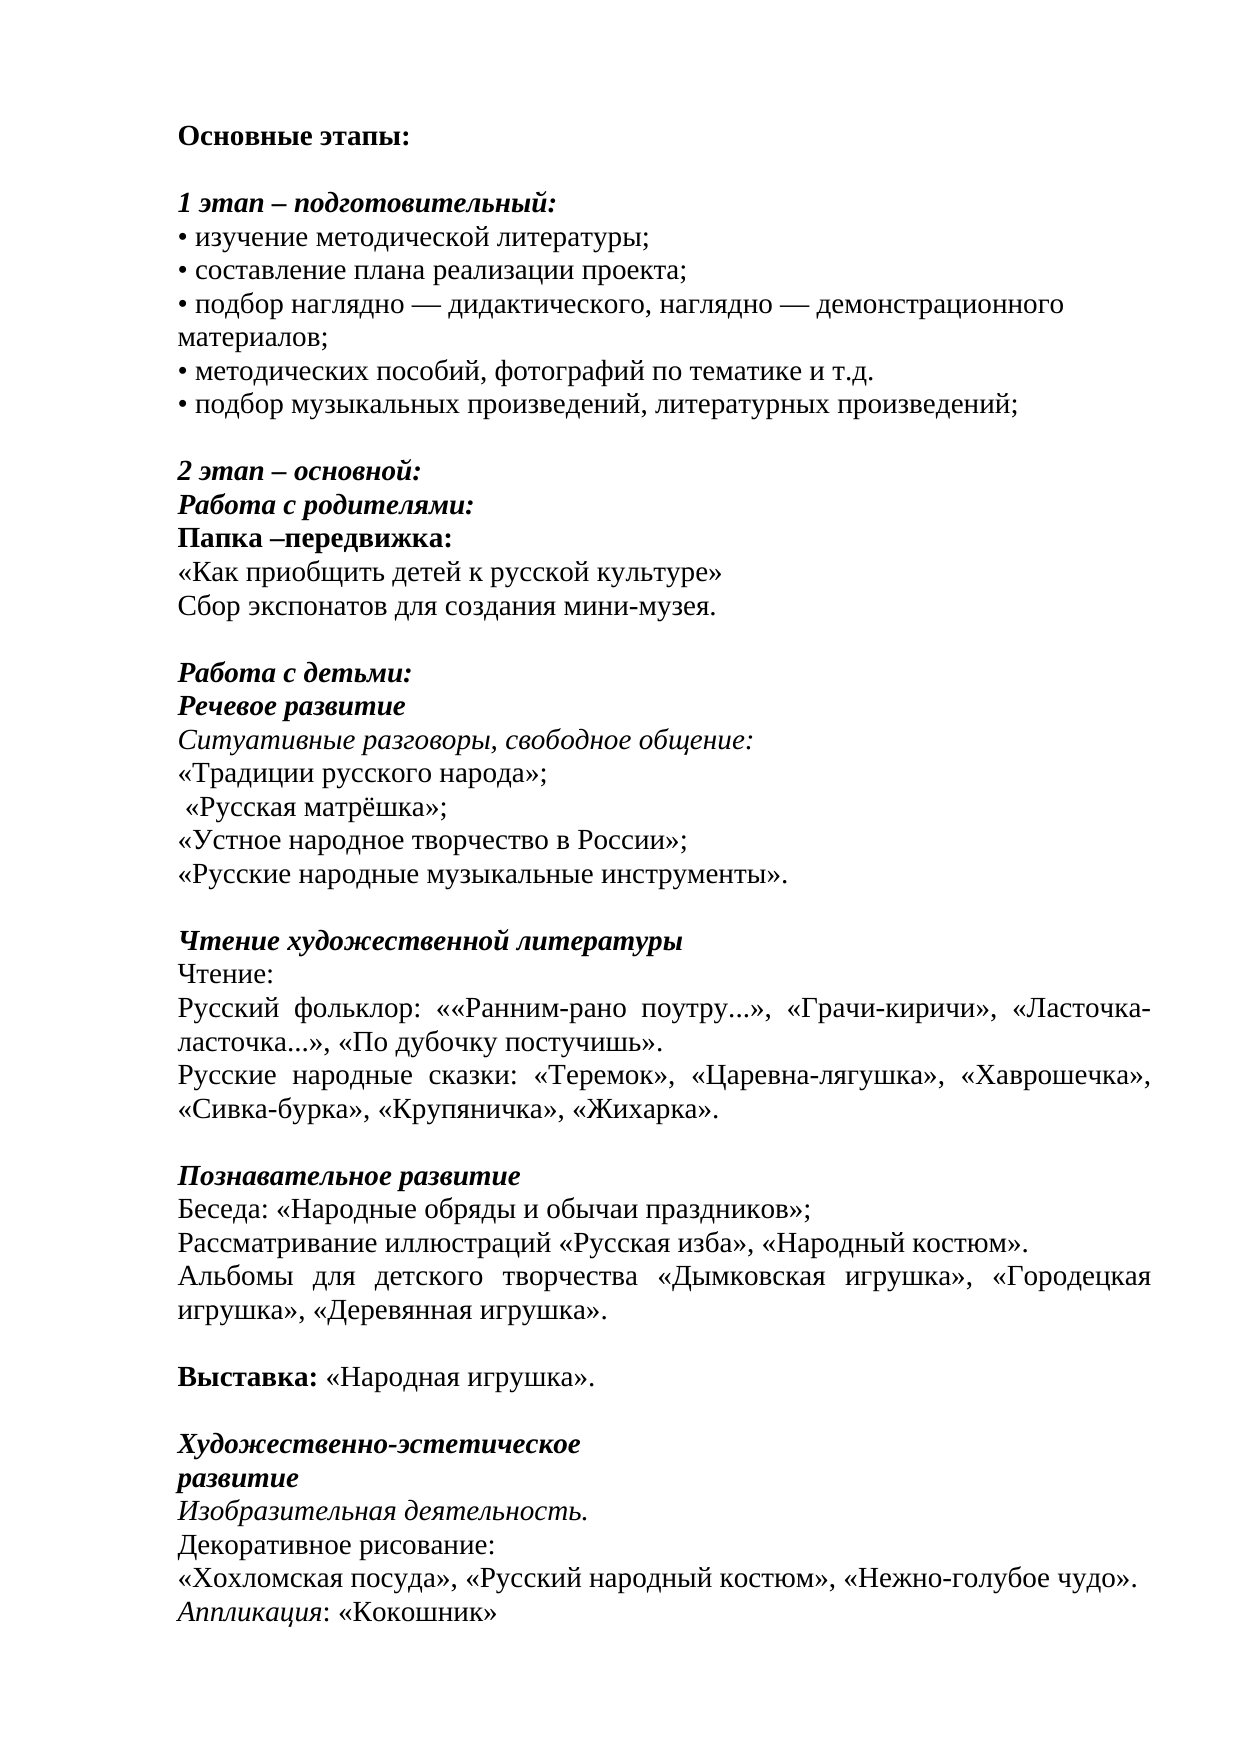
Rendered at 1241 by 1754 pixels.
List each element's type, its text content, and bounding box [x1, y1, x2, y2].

text Речевое развитие [177, 688, 1152, 722]
text 1 этап – подготовительный: [177, 185, 1152, 219]
text Папка –передвижка: [177, 521, 1152, 554]
text Изобразительная деятельность. [177, 1493, 1152, 1527]
text Работа с родителями: [177, 487, 1152, 521]
text «Как приобщить детей к русской культуре» [177, 554, 1152, 588]
text Сбор экспонатов для создания мини-музея. [177, 588, 1152, 621]
text Работа с детьми: [177, 655, 1152, 688]
text Декоративное рисование: [177, 1527, 1152, 1560]
text • изучение методической литературы; • составление плана реализации проекта; • подбор наглядно — дидактического, наглядно — демонстрационного материалов; • методических пособий, фотографий по тематике и т.д. • подбор музыкальных произведений, литературных произведений; [177, 219, 1152, 420]
text «Хохломская посуда», «Русский народный костюм», «Нежно-голубое чудо». [177, 1560, 1152, 1594]
text Основные этапы: [177, 118, 1152, 152]
text Выставка: «Народная игрушка». [177, 1359, 1152, 1393]
text Русские народные сказки: «Теремок», «Царевна-лягушка», «Хаврошечка», «Сивка-бурка», «Крупяничка», «Жихарка». [177, 1057, 1152, 1124]
text развитие [177, 1460, 1152, 1493]
text 2 этап – основной: [177, 453, 1152, 487]
text «Традиции русского народа»; [177, 755, 1152, 789]
text Альбомы для детского творчества «Дымковская игрушка», «Городецкая игрушка», «Деревянная игрушка». [177, 1258, 1152, 1326]
text Художественно-эстетическое [177, 1426, 1152, 1460]
text «Русские народные музыкальные инструменты». [177, 856, 1152, 889]
text Познавательное развитие [177, 1158, 1152, 1191]
text «Устное народное творчество в России»; [177, 822, 1152, 856]
text Чтение: [177, 957, 1152, 990]
text Аппликация: «Кокошник» [177, 1594, 1152, 1627]
text Беседа: «Народные обряды и обычаи праздников»; [177, 1191, 1152, 1225]
text Русский фольклор: ««Ранним-рано поутру...», «Грачи-киричи», «Ласточка-ласточка...», «По дубочку постучишь». [177, 990, 1152, 1057]
text Чтение художественной литературы [177, 923, 1152, 957]
text «Русская матрёшка»; [177, 789, 1152, 822]
text Ситуативные разговоры, свободное общение: [177, 722, 1152, 755]
text Рассматривание иллюстраций «Русская изба», «Народный костюм». [177, 1225, 1152, 1258]
